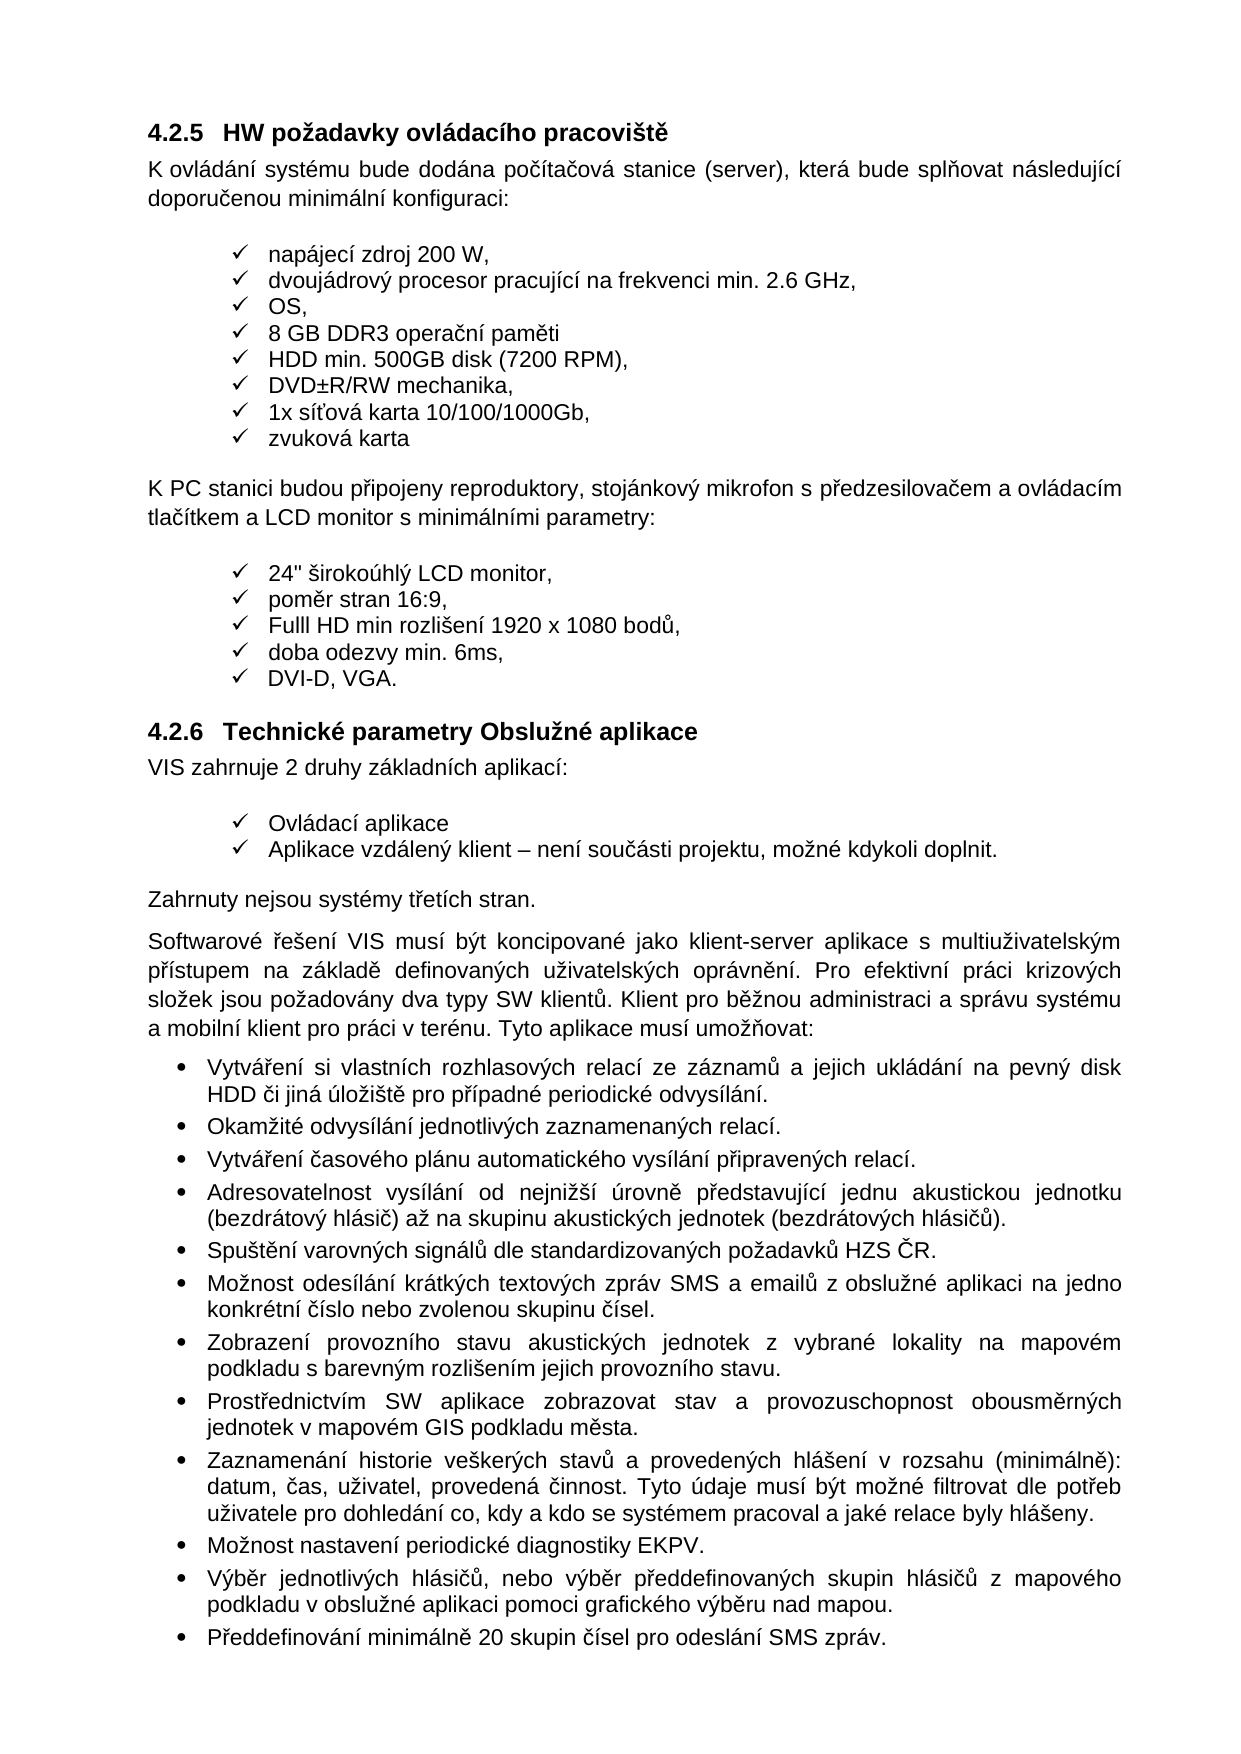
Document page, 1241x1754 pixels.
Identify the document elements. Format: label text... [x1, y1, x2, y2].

list DVD±R/RW mechanika, [231, 372, 1122, 399]
list DVI-D, VGA. [230, 665, 1122, 692]
list HW požadavky ovládacího pracoviště [148, 118, 1122, 147]
list doba odezvy min. 6ms, [231, 639, 1122, 665]
list 1x síťová karta 10/100/1000Gb, [231, 399, 1122, 425]
list 24" širokoúhlý LCD monitor, [231, 560, 1122, 586]
list Zaznamenání historie veškerých stavů a provedených hlášení v rozsahu (minimálně): datum, čas, uživatel, provedená činnost. Tyto údaje musí být možné filtrovat dle potřeb uživatele pro dohledání co, kdy a kdo se systémem pracoval a jaké relace byly hlášeny. [177, 1447, 1122, 1526]
list Vytváření si vlastních rozhlasových relací ze záznamů a jejich ukládání na pevný disk HDD či jiná úložiště pro případné periodické odvysílání. [177, 1054, 1122, 1107]
list 8 GB DDR3 operační paměti [231, 320, 1122, 346]
list Vytváření časového plánu automatického vysílání připravených relací. [177, 1146, 1122, 1172]
list Aplikace vzdálený klient – není součásti projektu, možné kdykoli doplnit. [231, 836, 1122, 863]
list Prostřednictvím SW aplikace zobrazovat stav a provozuschopnost obousměrných jednotek v mapovém GIS podkladu města. [177, 1388, 1122, 1441]
list zvuková karta [231, 425, 1122, 451]
text Softwarové řešení VIS musí být koncipované jako klient-server aplikace s multiuživatelským přístupem na základě definovaných uživatelských oprávnění. Pro efektivní práci krizových složek jsou požadovány dva typy SW klientů. Klient pro běžnou administraci a správu systému a mobilní klient pro práci v terénu. Tyto aplikace musí umožňovat: [148, 925, 1122, 1042]
list OS, [231, 293, 1122, 320]
list Možnost odesílání krátkých textových zpráv SMS a emailů z obslužné aplikaci na jedno konkrétní číslo nebo zvolenou skupinu čísel. [177, 1270, 1122, 1323]
list Adresovatelnost vysílání od nejnižší úrovně představující jednu akustickou jednotku (bezdrátový hlásič) až na skupinu akustických jednotek (bezdrátových hlásičů). [177, 1178, 1122, 1231]
list Technické parametry Obslužné aplikace [148, 717, 1122, 745]
list Výběr jednotlivých hlásičů, nebo výběr předdefinovaných skupin hlásičů z mapového podkladu v obslužné aplikaci pomoci grafického výběru nad mapou. [177, 1565, 1122, 1617]
list Okamžité odvysílání jednotlivých zaznamenaných relací. [177, 1113, 1122, 1139]
list poměr stran 16:9, [231, 586, 1122, 612]
list Možnost nastavení periodické diagnostiky EKPV. [177, 1532, 1122, 1558]
list dvoujádrový procesor pracující na frekvenci min. 2.6 GHz, [231, 267, 1122, 293]
text Zahrnuty nejsou systémy třetích stran. [148, 883, 1122, 913]
list Předdefinování minimálně 20 skupin čísel pro odeslání SMS zpráv. [177, 1624, 1122, 1650]
text K PC stanici budou připojeny reproduktory, stojánkový mikrofon s předzesilovačem a ovládacím tlačítkem a LCD monitor s minimálními parametry: [148, 472, 1122, 531]
list HDD min. 500GB disk (7200 RPM), [231, 346, 1122, 372]
list Zobrazení provozního stavu akustických jednotek z vybrané lokality na mapovém podkladu s barevným rozlišením jejich provozního stavu. [177, 1329, 1122, 1382]
list Fulll HD min rozlišení 1920 x 1080 bodů, [231, 612, 1122, 639]
list napájecí zdroj 200 W, [231, 241, 1122, 267]
list Spuštění varovných signálů dle standardizovaných požadavků HZS ČR. [177, 1237, 1122, 1264]
text VIS zahrnuje 2 druhy základních aplikací: [148, 752, 1122, 781]
text K ovládání systému bude dodána počítačová stanice (server), která bude splňovat následující doporučenou minimální konfiguraci: [148, 153, 1122, 211]
list Ovládací aplikace [231, 810, 1122, 836]
